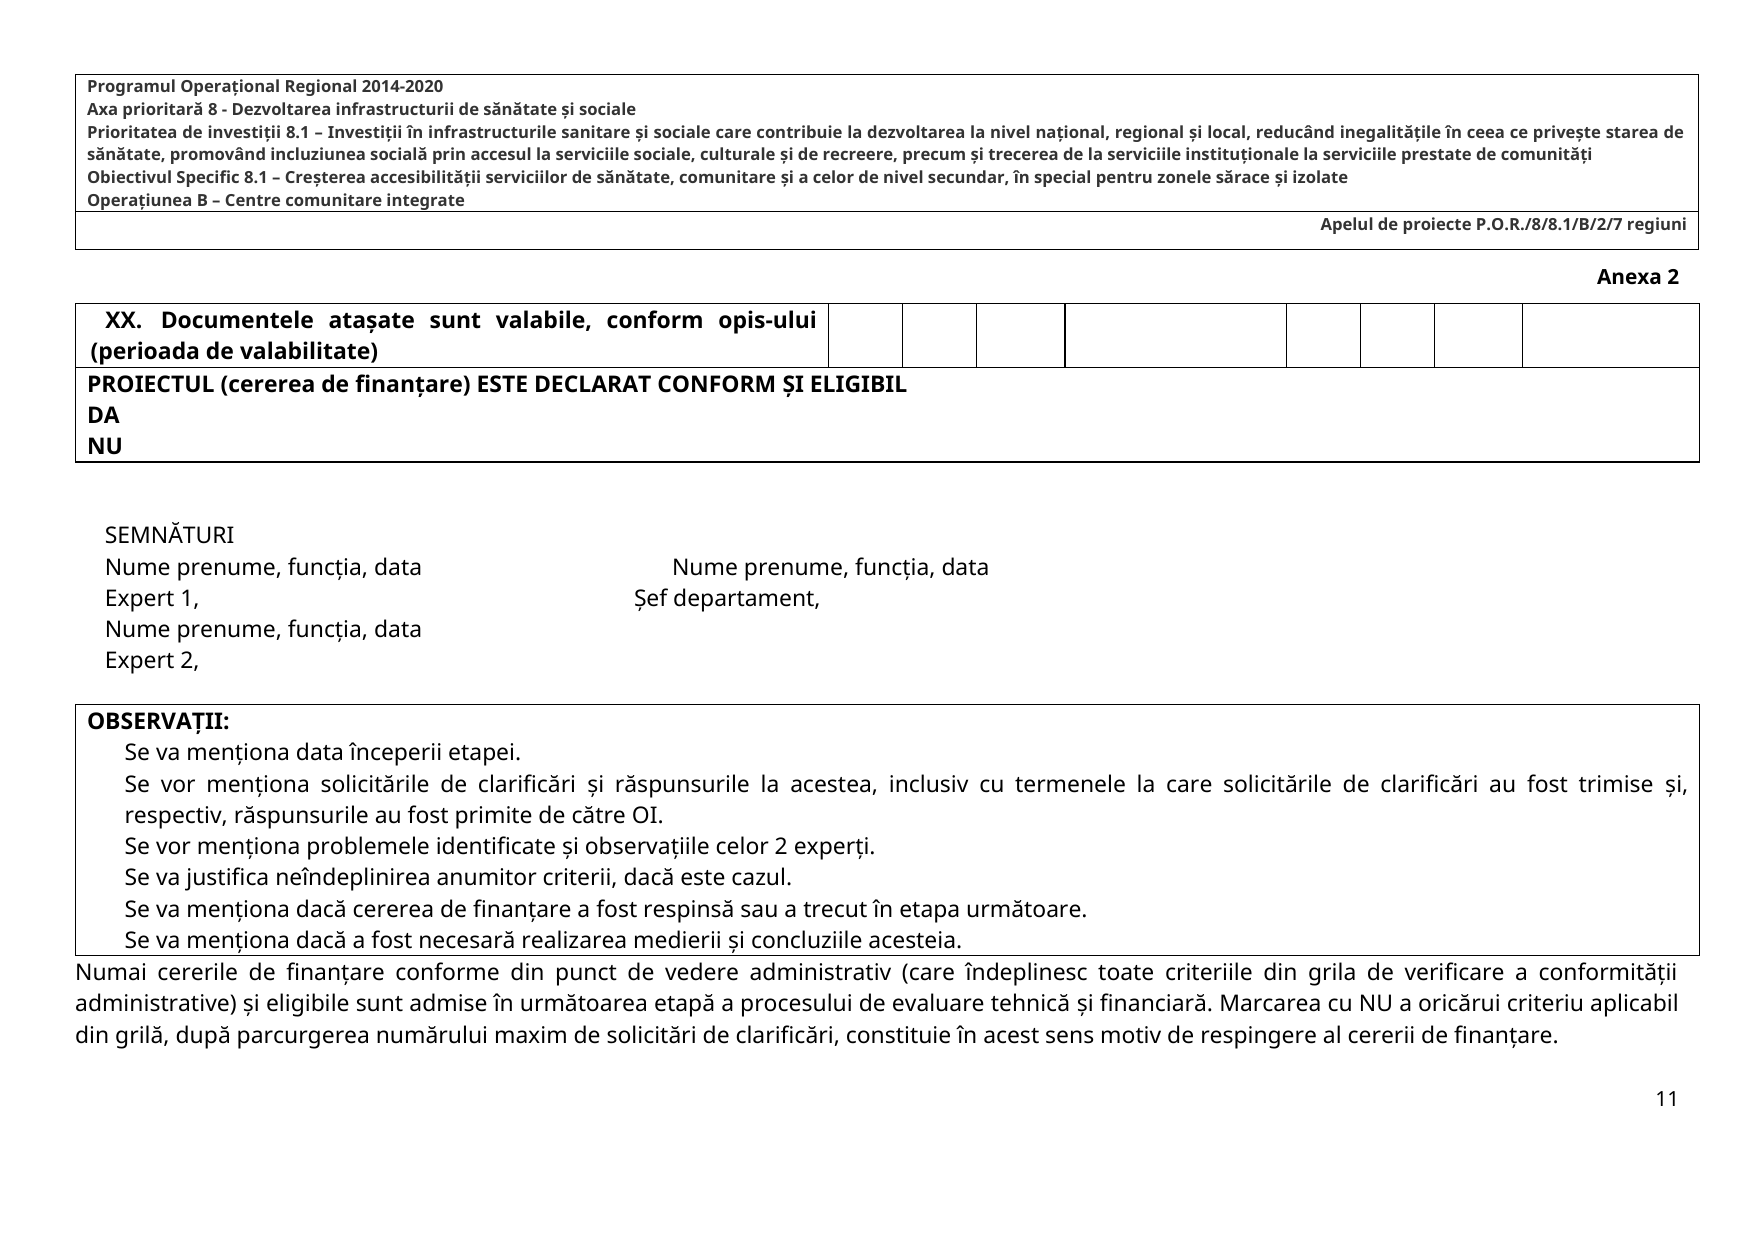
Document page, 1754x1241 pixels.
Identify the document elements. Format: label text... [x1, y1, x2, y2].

text SEMNĂTURI [104, 519, 1679, 551]
table_cell PROIECTUL (cererea de finanțare) ESTE DECLARAT CONFORM ȘI ELIGIBIL DA NU [76, 368, 1699, 461]
table_cell [1435, 304, 1522, 367]
text Nume prenume, funcția, data [104, 613, 1679, 644]
table_cell [1523, 304, 1699, 367]
table_cell [1287, 304, 1360, 367]
table_cell [1361, 304, 1434, 367]
text Nume prenume, funcția, data Nume prenume, funcția, data [104, 551, 1679, 582]
text Numai cererile de finanțare conforme din punct de vedere administrativ (care îndeplinesc toate criteriile din grila de verificare a conformității administrative) și eligibile sunt admise în următoarea etapă a procesului de evaluare tehnică și financiară. Marcarea cu NU a oricărui criteriu aplicabil din grilă, după parcurgerea numărului maxim de solicitări de clarificări, constituie în acest sens motiv de respingere al cererii de finanțare. [75, 956, 1679, 1050]
text Expert 1, Şef departament, [104, 582, 1679, 613]
table_cell [1066, 304, 1286, 367]
table_cell [903, 304, 976, 367]
table_cell Documentele ataşate sunt valabile, conform opis-ului (perioada de valabilitate) [76, 304, 828, 367]
table_header OBSERVAŢII: Se va menționa data începerii etapei. Se vor menționa solicitările de clarificări și răspunsurile la acestea, inclusiv cu termenele la care solicitările de clarificări au fost trimise și, respectiv, răspunsurile au fost primite de către OI. Se vor menționa problemele identificate și observațiile celor 2 experți. Se va justifica neîndeplinirea anumitor criterii, dacă este cazul. Se va menționa dacă cererea de finanțare a fost respinsă sau a trecut în etapa următoare. Se va menționa dacă a fost necesară realizarea medierii și concluziile acesteia. [76, 705, 1699, 955]
table_cell [829, 304, 902, 367]
text Expert 2, [104, 644, 1679, 676]
table_cell [977, 304, 1064, 367]
